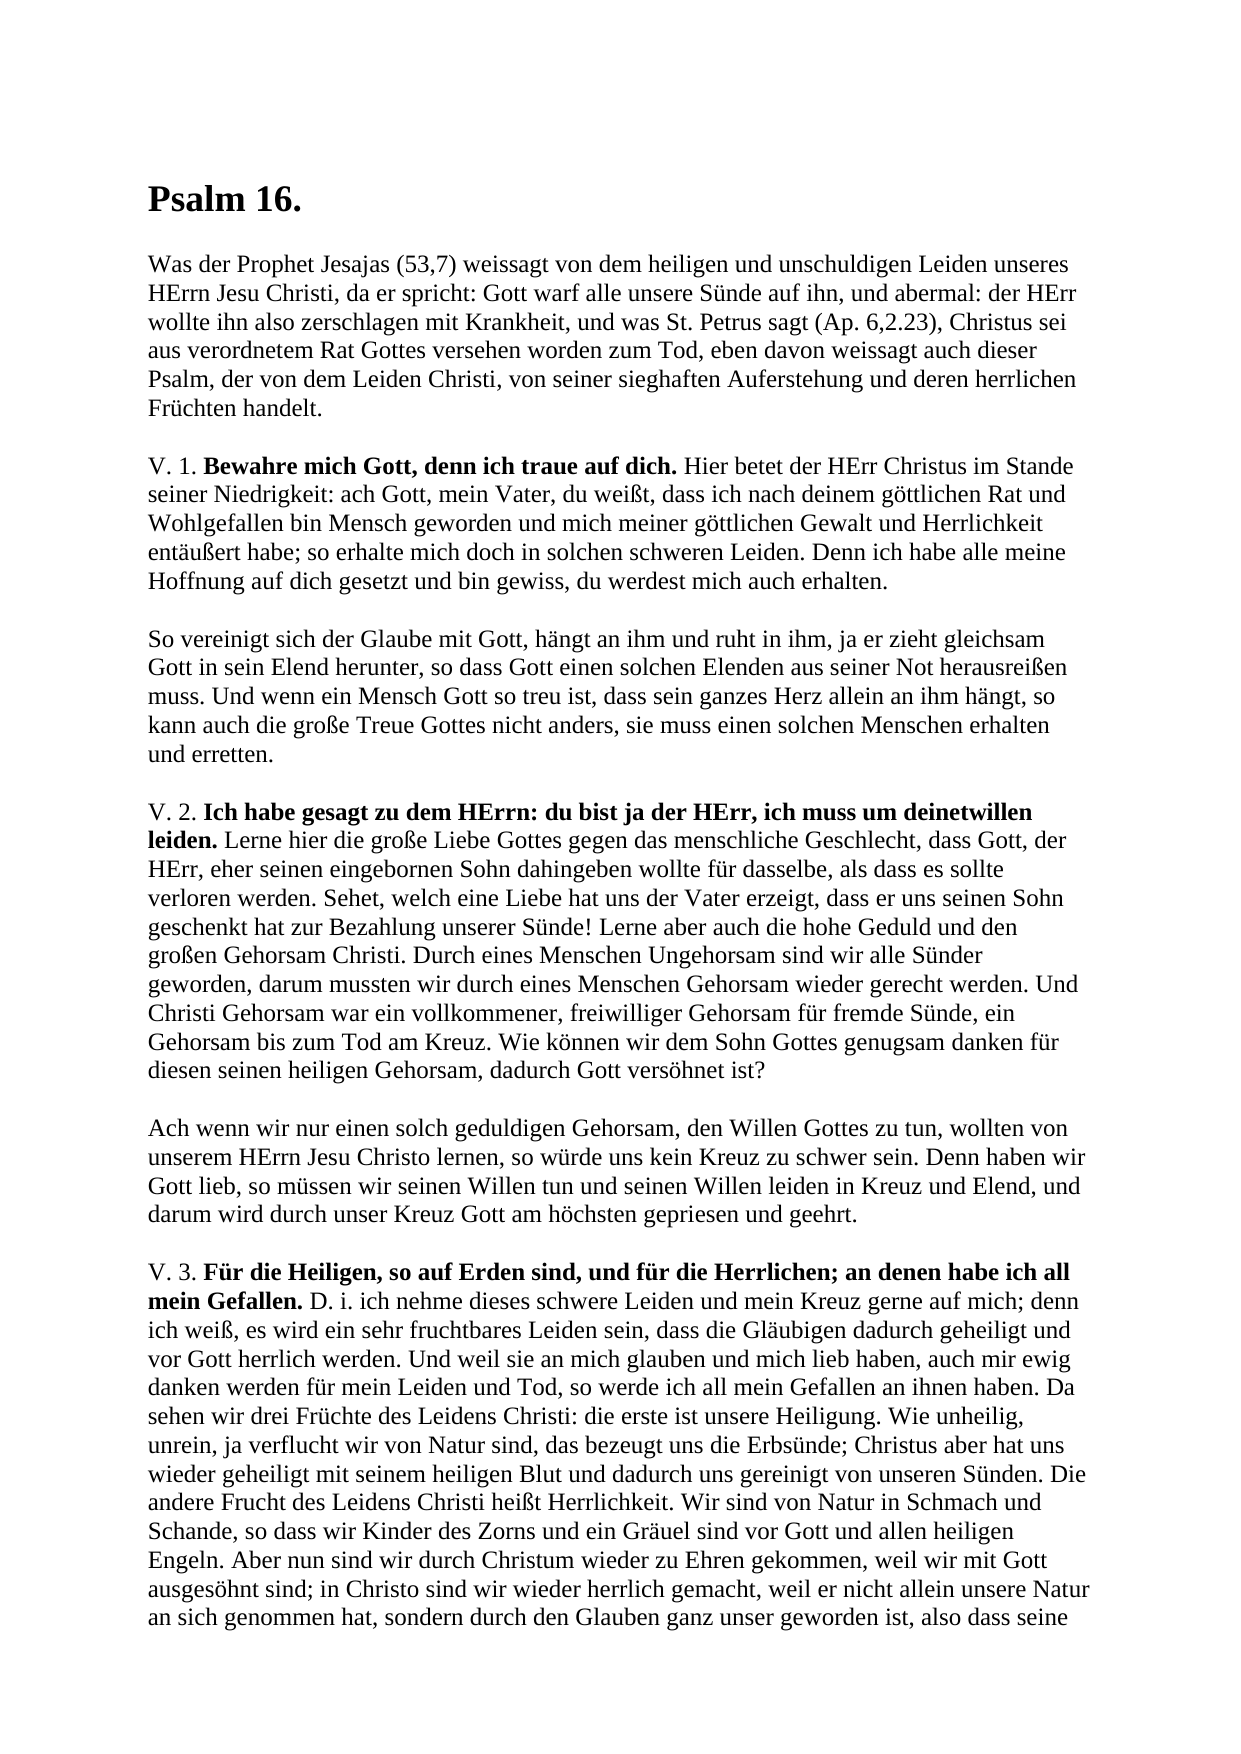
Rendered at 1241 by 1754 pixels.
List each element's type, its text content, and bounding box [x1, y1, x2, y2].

text Was der Prophet Jesajas (53,7) weissagt von dem heiligen und unschuldigen Leiden unseres HErrn Jesu Christi, da er spricht: Gott warf alle unsere Sünde auf ihn, und abermal: der HErr wollte ihn also zerschlagen mit Krankheit, und was St. Petrus sagt (Ap. 6,2.23), Christus sei aus verordnetem Rat Gottes versehen worden zum Tod, eben davon weissagt auch dieser Psalm, der von dem Leiden Christi, von seiner sieghaften Auferstehung und deren herrlichen Früchten handelt. [148, 249, 1093, 422]
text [148, 1257, 1093, 1631]
text Ach wenn wir nur einen solch geduldigen Gehorsam, den Willen Gottes zu tun, wollten von unserem HErrn Jesu Christo lernen, so würde uns kein Kreuz zu schwer sein. Denn haben wir Gott lieb, so müssen wir seinen Willen tun und seinen Willen leiden in Kreuz und Elend, und darum wird durch unser Kreuz Gott am höchsten gepriesen und geehrt. [148, 1113, 1093, 1228]
text So vereinigt sich der Glaube mit Gott, hängt an ihm und ruht in ihm, ja er zieht gleichsam Gott in sein Elend herunter, so dass Gott einen solchen Elenden aus seiner Not herausreißen muss. Und wenn ein Mensch Gott so treu ist, dass sein ganzes Herz allein an ihm hängt, so kann auch die große Treue Gottes nicht anders, sie muss einen solchen Menschen erhalten und erretten. [148, 624, 1093, 767]
subtitle Psalm 16. [148, 177, 1093, 220]
text V. 2. Ich habe gesagt zu dem HErrn: du bist ja der HErr, ich muss um deinetwillen leiden. Lerne hier die große Liebe Gottes gegen das menschliche Geschlecht, dass Gott, der HErr, eher seinen eingebornen Sohn dahingeben wollte für dasselbe, als dass es sollte verloren werden. Sehet, welch eine Liebe hat uns der Vater erzeigt, dass er uns seinen Sohn geschenkt hat zur Bezahlung unserer Sünde! Lerne aber auch die hohe Geduld und den großen Gehorsam Christi. Durch eines Menschen Ungehorsam sind wir alle Sünder geworden, darum mussten wir durch eines Menschen Gehorsam wieder gerecht werden. Und Christi Gehorsam war ein vollkommener, freiwilliger Gehorsam für fremde Sünde, ein Gehorsam bis zum Tod am Kreuz. Wie können wir dem Sohn Gottes genugsam danken für diesen seinen heiligen Gehorsam, dadurch Gott versöhnet ist? [148, 797, 1093, 1084]
text V. 1. Bewahre mich Gott, denn ich traue auf dich. Hier betet der HErr Christus im Stande seiner Niedrigkeit: ach Gott, mein Vater, du weißt, dass ich nach deinem göttlichen Rat und Wohlgefallen bin Mensch geworden und mich meiner göttlichen Gewalt und Herrlichkeit entäußert habe; so erhalte mich doch in solchen schweren Leiden. Denn ich habe alle meine Hoffnung auf dich gesetzt und bin gewiss, du werdest mich auch erhalten. [148, 451, 1093, 594]
